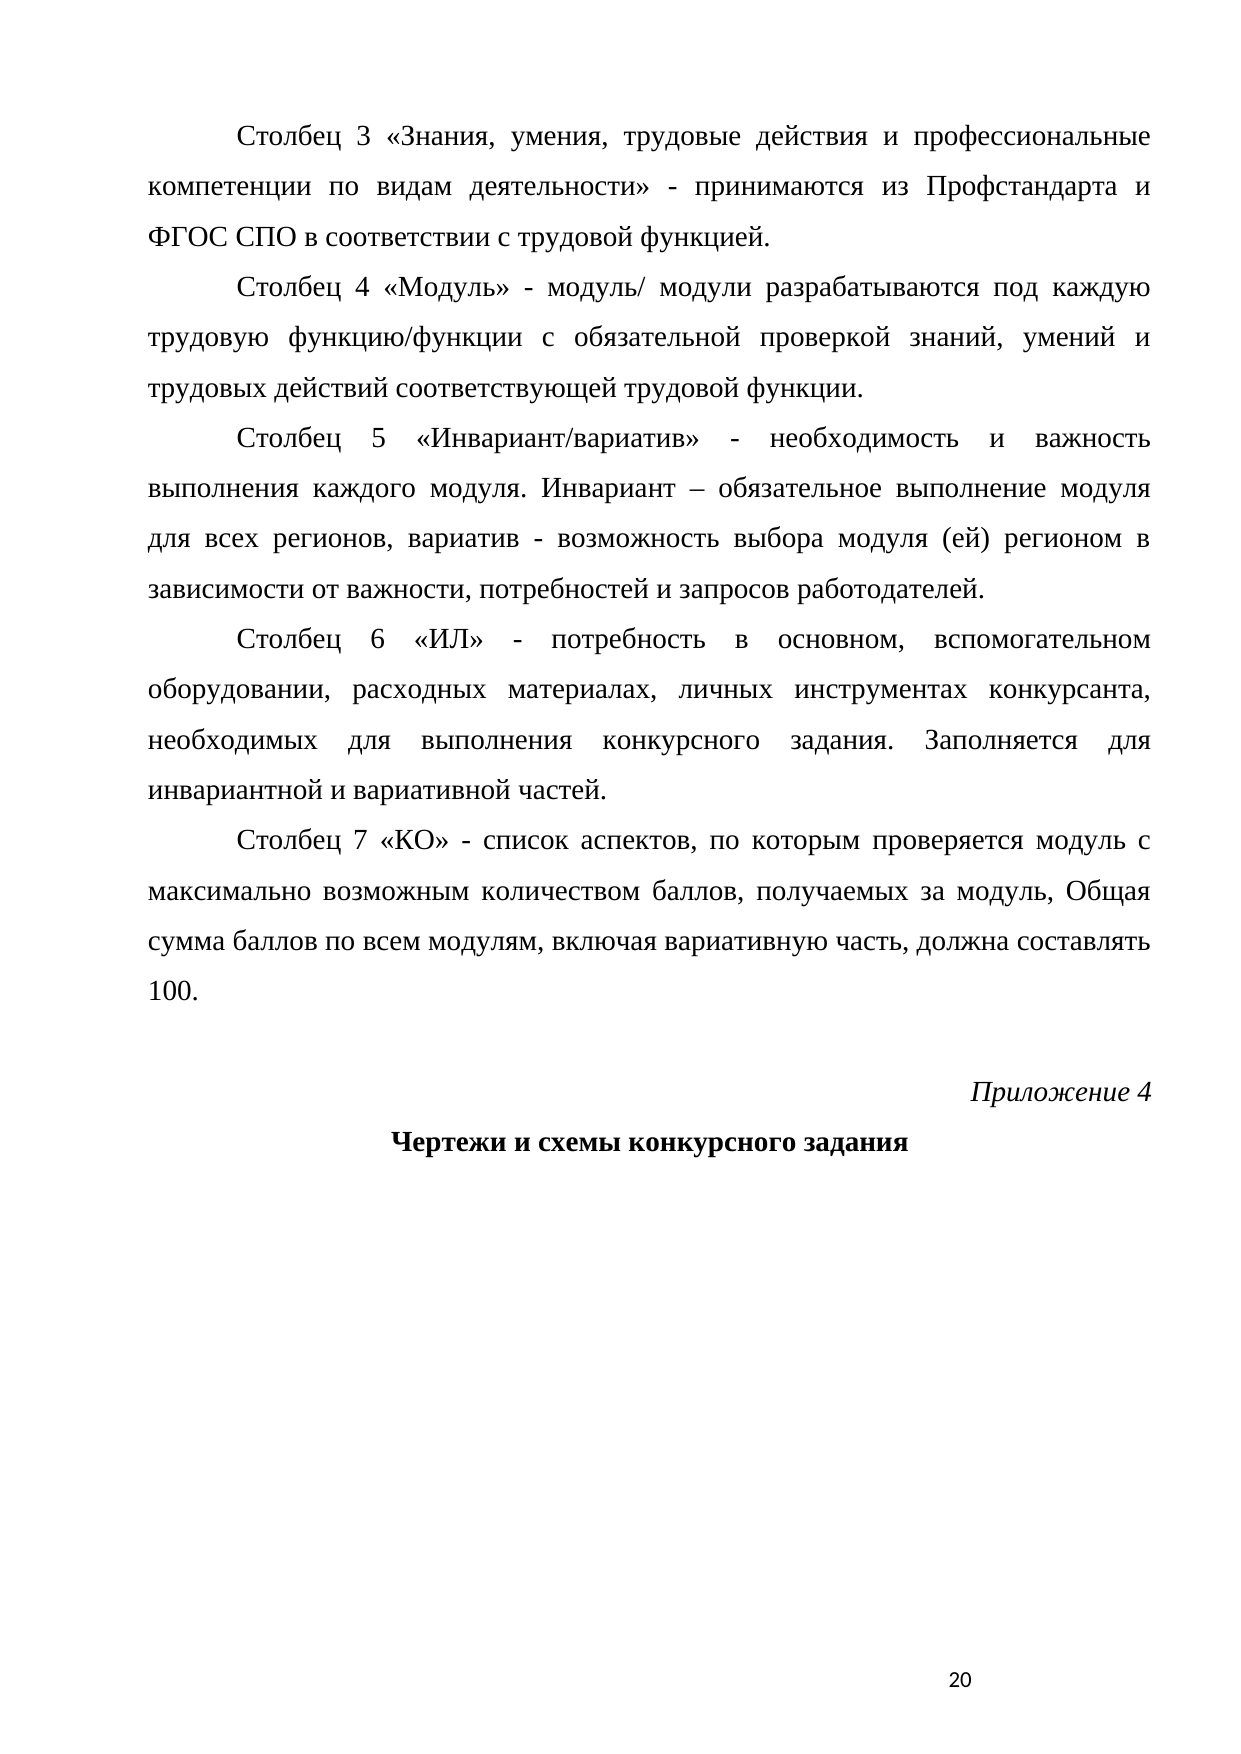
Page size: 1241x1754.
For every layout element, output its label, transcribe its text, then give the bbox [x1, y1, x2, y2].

text Приложение 4 [148, 1074, 1152, 1108]
text Чертежи и схемы конкурсного задания [148, 1124, 1152, 1158]
text Столбец 7 «КО» - список аспектов, по которым проверяется модуль с максимально возможным количеством баллов, получаемых за модуль, Общая сумма баллов по всем модулям, включая вариативную часть, должна составлять 100. [148, 822, 1152, 1007]
text Столбец 5 «Инвариант/вариатив» - необходимость и важность выполнения каждого модуля. Инвариант – обязательное выполнение модуля для всех регионов, вариатив - возможность выбора модуля (ей) регионом в зависимости от важности, потребностей и запросов работодателей. [148, 420, 1152, 604]
text Столбец 3 «Знания, умения, трудовые действия и профессиональные компетенции по видам деятельности» - принимаются из Профстандарта и ФГОС СПО в соответствии с трудовой функцией. [148, 118, 1152, 252]
text Столбец 6 «ИЛ» - потребность в основном, вспомогательном оборудовании, расходных материалах, личных инструментах конкурсанта, необходимых для выполнения конкурсного задания. Заполняется для инвариантной и вариативной частей. [148, 621, 1152, 806]
text Столбец 4 «Модуль» - модуль/ модули разрабатываются под каждую трудовую функцию/функции с обязательной проверкой знаний, умений и трудовых действий соответствующей трудовой функции. [148, 269, 1152, 403]
